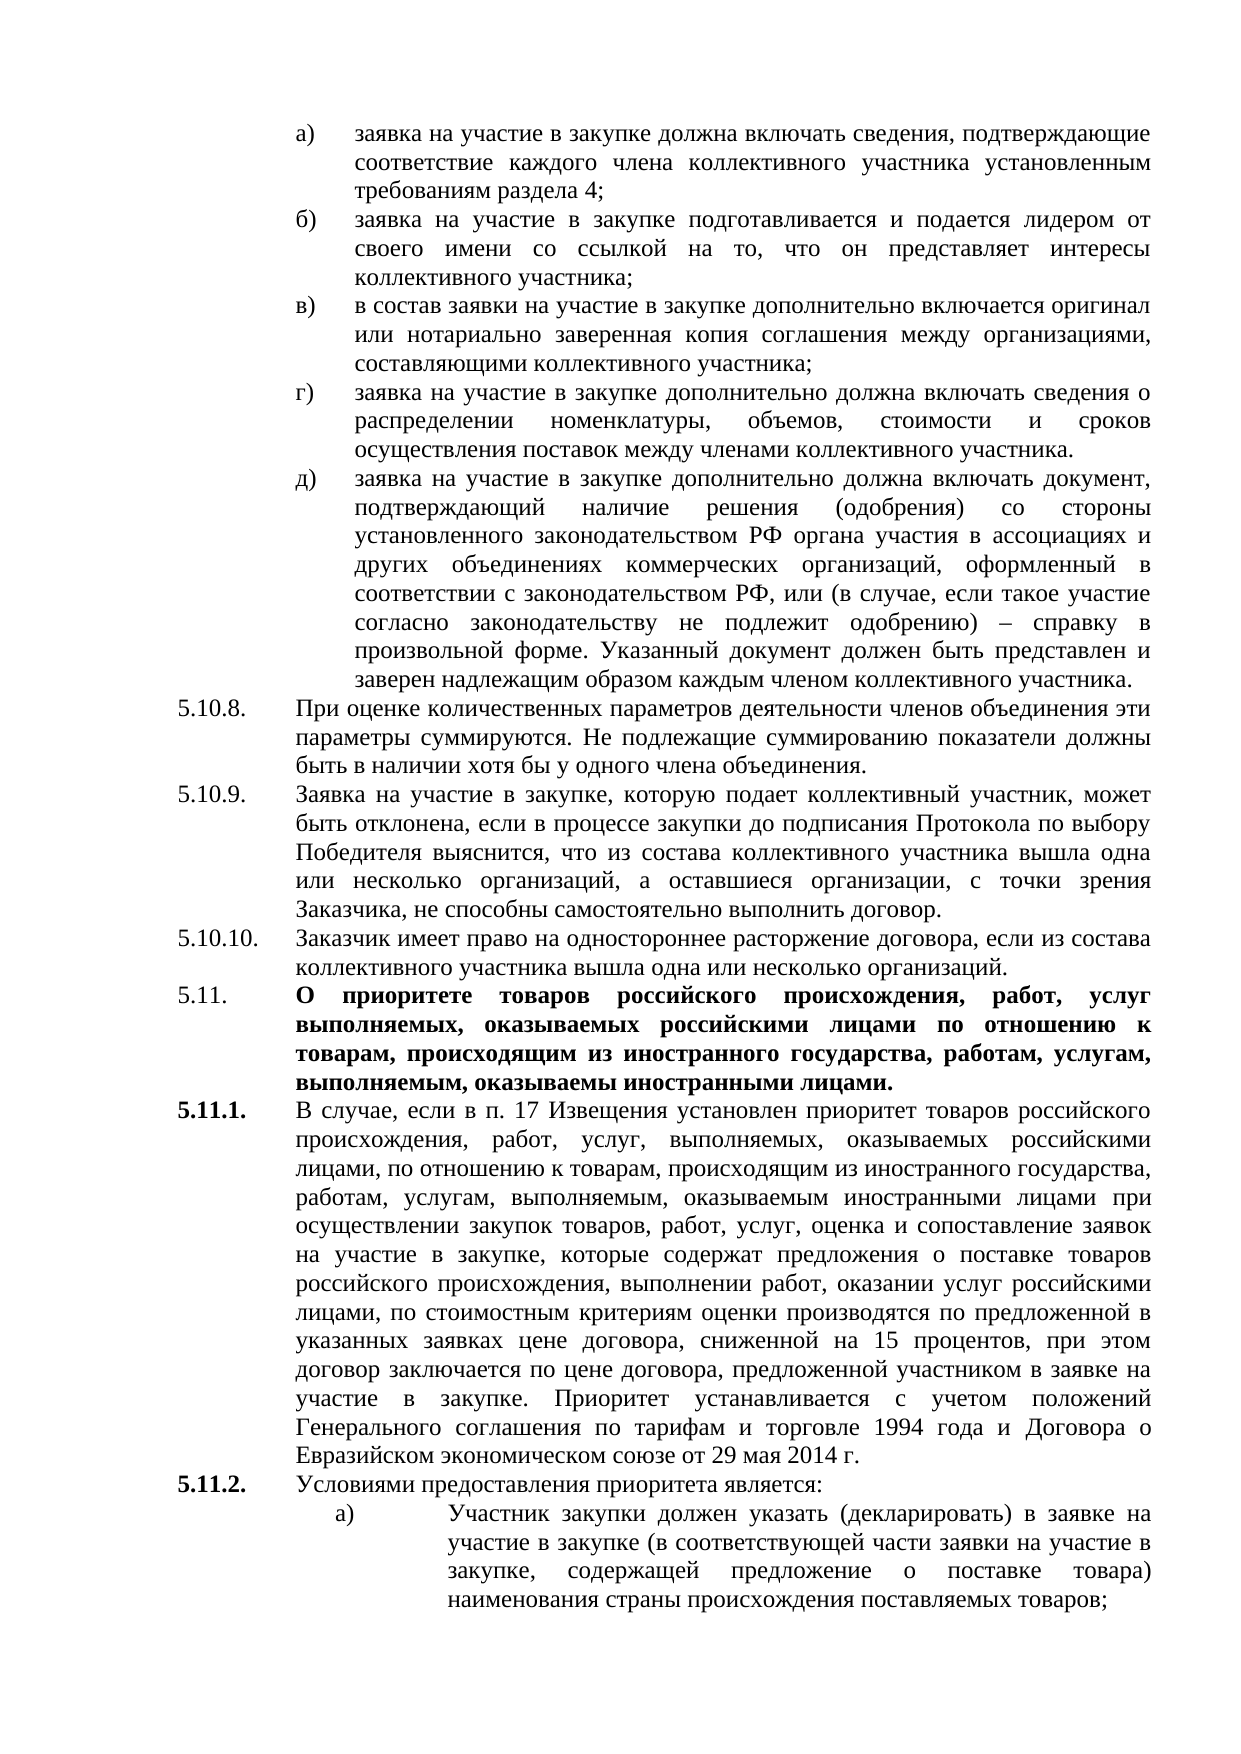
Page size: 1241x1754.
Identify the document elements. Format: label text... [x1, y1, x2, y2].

list В случае, если в п. 17 Извещения установлен приоритет товаров российского происхождения, работ, услуг, выполняемых, оказываемых российскими лицами, по отношению к товарам, происходящим из иностранного государства, работам, услугам, выполняемым, оказываемым иностранными лицами при осуществлении закупок товаров, работ, услуг, оценка и сопоставление заявок на участие в закупке, которые содержат предложения о поставке товаров российского происхождения, выполнении работ, оказании услуг российскими лицами, по стоимостным критериям оценки производятся по предложенной в указанных заявках цене договора, сниженной на 15 процентов, при этом договор заключается по цене договора, предложенной участником в заявке на участие в закупке. Приоритет устанавливается с учетом положений Генерального соглашения по тарифам и торговле 1994 года и Договора о Евразийском экономическом союзе от 29 мая 2014 г. [177, 1096, 1152, 1469]
list заявка на участие в закупке дополнительно должна включать сведения о распределении номенклатуры, объемов, стоимости и сроков осуществления поставок между членами коллективного участника. [295, 377, 1152, 463]
list заявка на участие в закупке дополнительно должна включать документ, подтверждающий наличие решения (одобрения) со стороны установленного законодательством РФ органа участия в ассоциациях и других объединениях коммерческих организаций, оформленный в соответствии с законодательством РФ, или (в случае, если такое участие согласно законодательству не подлежит одобрению) – справку в произвольной форме. Указанный документ должен быть представлен и заверен надлежащим образом каждым членом коллективного участника. [295, 463, 1152, 693]
list заявка на участие в закупке подготавливается и подается лидером от своего имени со ссылкой на то, что он представляет интересы коллективного участника; [295, 204, 1152, 291]
list Заявка на участие в закупке, которую подает коллективный участник, может быть отклонена, если в процессе закупки до подписания Протокола по выбору Победителя выяснится, что из состава коллективного участника вышла одна или несколько организаций, а оставшиеся организации, с точки зрения Заказчика, не способны самостоятельно выполнить договор. [177, 779, 1152, 923]
list Заказчик имеет право на одностороннее расторжение договора, если из состава коллективного участника вышла одна или несколько организаций. [177, 923, 1152, 981]
list Условиями предоставления приоритета является: [177, 1469, 1152, 1498]
list При оценке количественных параметров деятельности членов объединения эти параметры суммируются. Не подлежащие суммированию показатели должны быть в наличии хотя бы у одного члена объединения. [177, 693, 1152, 779]
list в состав заявки на участие в закупке дополнительно включается оригинал или нотариально заверенная копия соглашения между организациями, составляющими коллективного участника; [295, 291, 1152, 377]
list Участник закупки должен указать (декларировать) в заявке на участие в закупке (в соответствующей части заявки на участие в закупке, содержащей предложение о поставке товара) наименования страны происхождения поставляемых товаров; [335, 1498, 1152, 1613]
list О приоритете товаров российского происхождения, работ, услуг выполняемых, оказываемых российскими лицами по отношению к товарам, происходящим из иностранного государства, работам, услугам, выполняемым, оказываемы иностранными лицами. [177, 981, 1152, 1096]
list заявка на участие в закупке должна включать сведения, подтверждающие соответствие каждого члена коллективного участника установленным требованиям раздела 4; [295, 118, 1152, 204]
